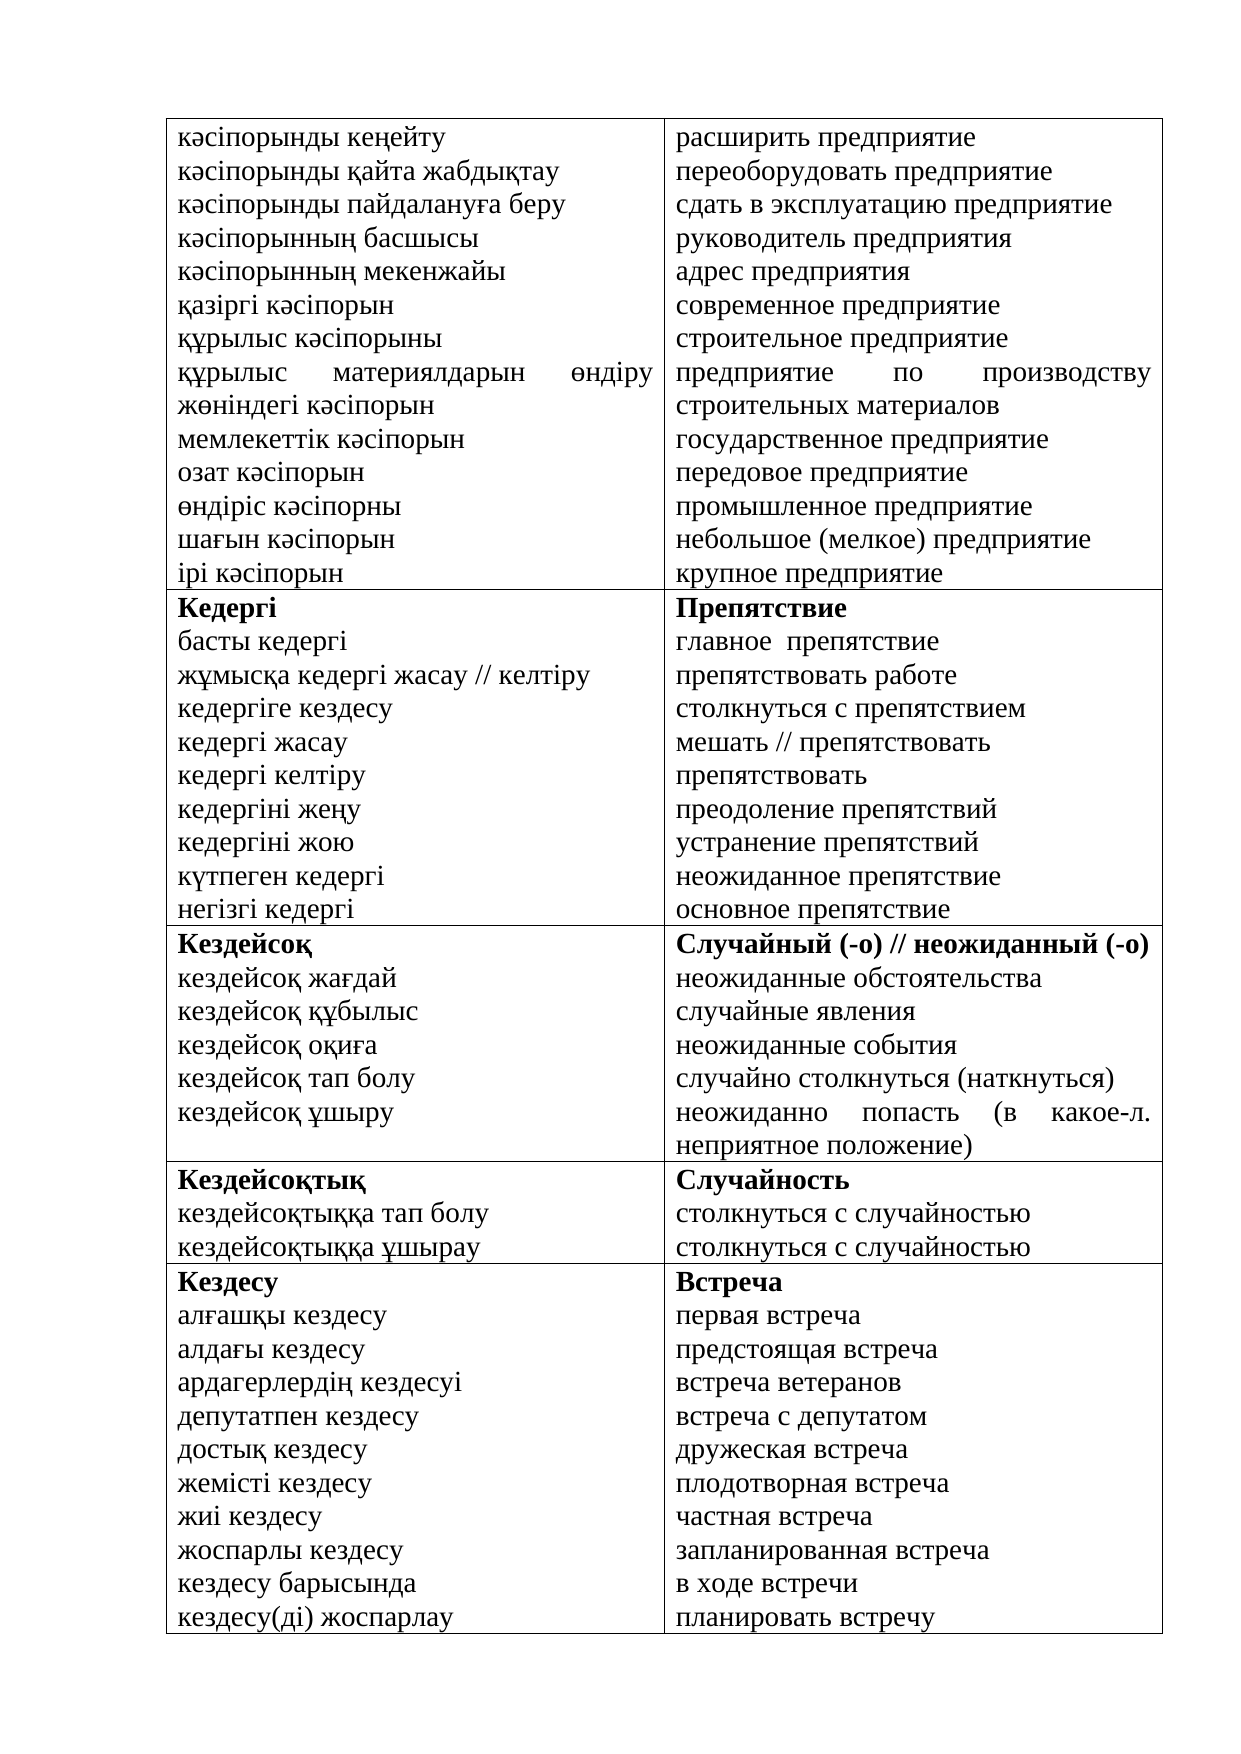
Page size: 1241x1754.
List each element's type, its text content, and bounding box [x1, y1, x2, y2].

table_cell Кездейсоқ кездейсоқ жағдай кездейсоқ құбылыс кездейсоқ оқиға кездейсоқ тап болу кездейсоқ ұшыру [167, 926, 664, 1161]
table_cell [167, 1264, 664, 1633]
table_cell Случайность столкнуться с случайностью столкнуться с случайностью [665, 1162, 1162, 1263]
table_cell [665, 119, 1162, 589]
table_cell Кедергі басты кедергі жұмысқа кедергі жасау // келтіру кедергіге кездесу кедергі жасау кедергі келтіру кедергіні жеңу кедергіні жою күтпеген кедергі негізгі кедергі [167, 590, 664, 925]
table_cell Случайный (-о) // неожиданный (-о) неожиданные обстоятельства случайные явления неожиданные события случайно столкнуться (наткнуться) неожиданно попасть (в какое-л. неприятное положение) [665, 926, 1162, 1161]
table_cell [665, 1264, 1162, 1633]
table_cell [167, 119, 664, 589]
table_cell Препятствие главное препятствие препятствовать работе столкнуться с препятствием мешать // препятствовать препятствовать преодоление препятствий устранение препятствий неожиданное препятствие основное препятствие [665, 590, 1162, 925]
table_cell Кездейсоқтық кездейсоқтыққа тап болу кездейсоқтыққа ұшырау [167, 1162, 664, 1263]
